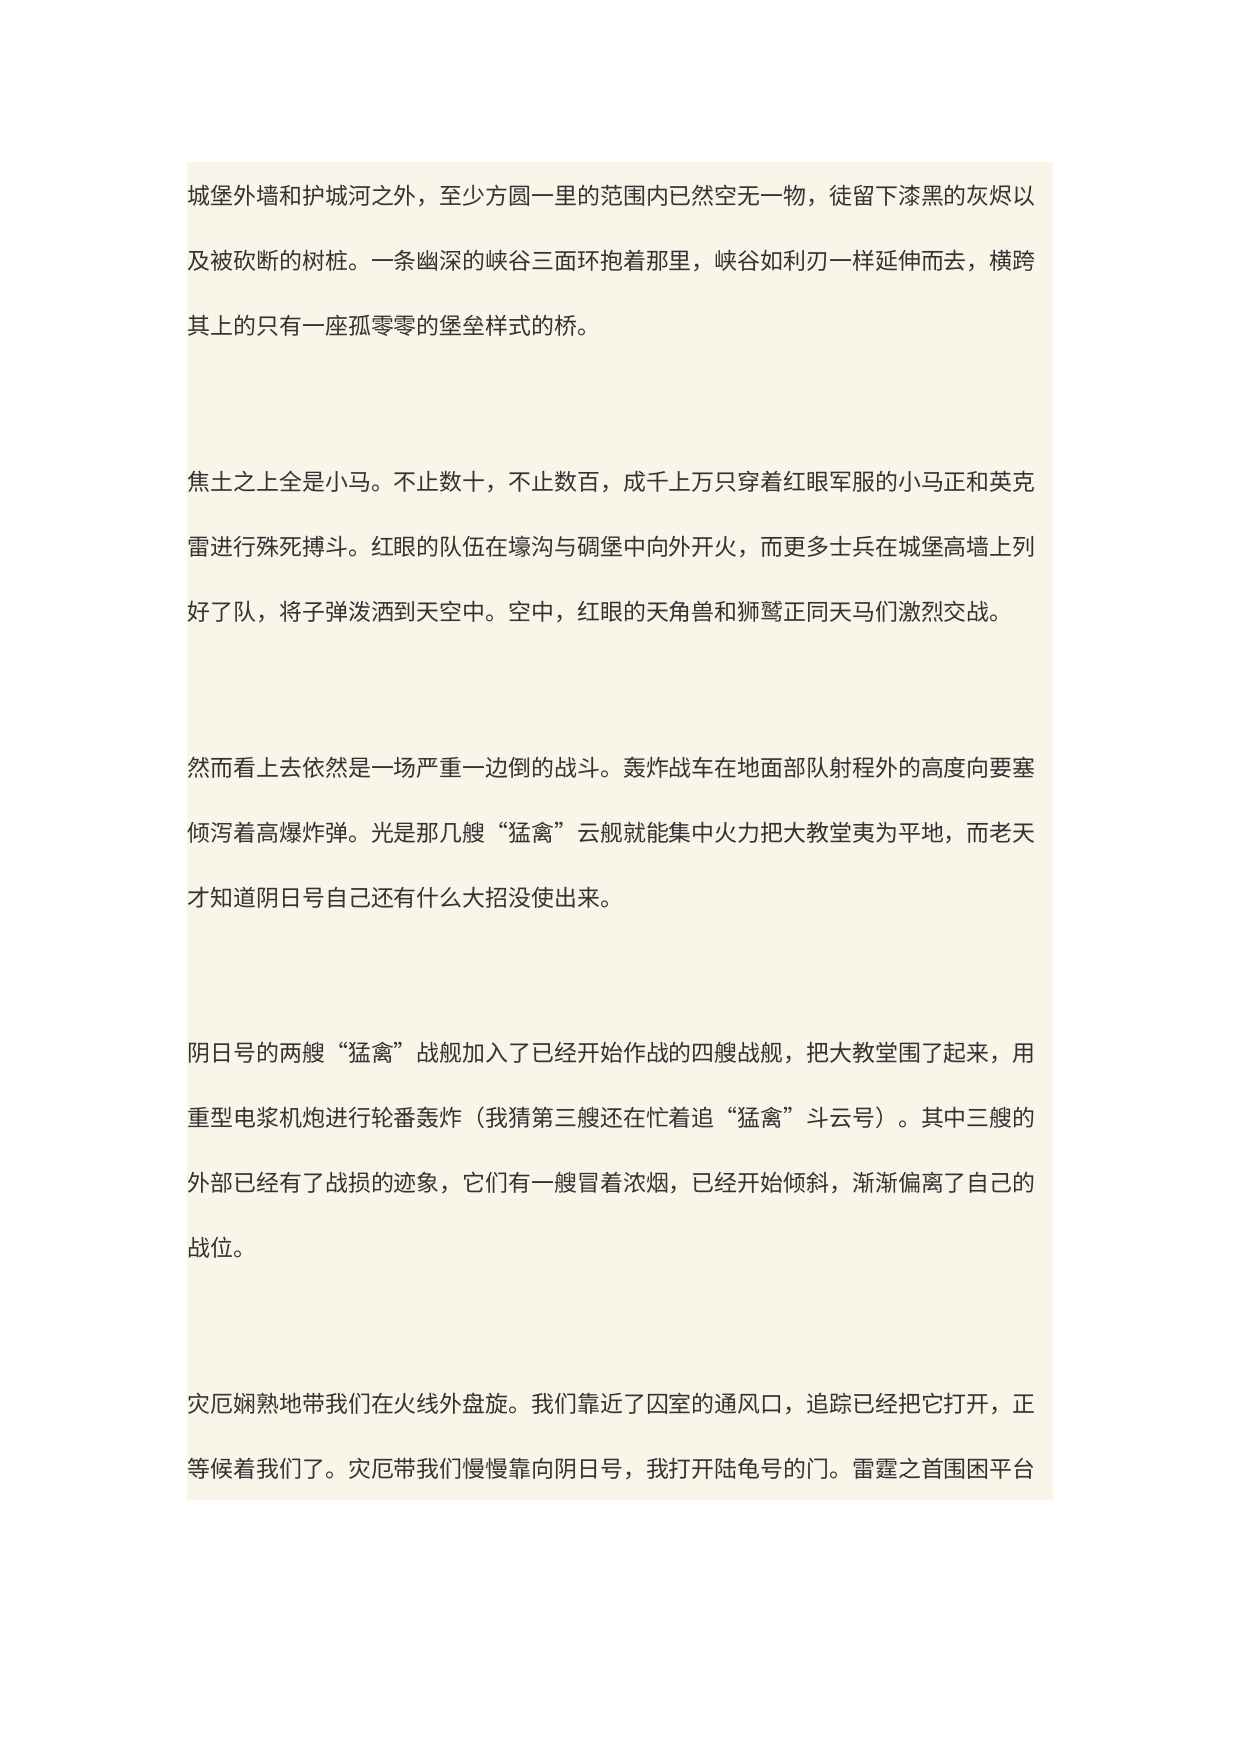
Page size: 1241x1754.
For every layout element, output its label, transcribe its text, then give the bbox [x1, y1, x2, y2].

text 焦土之上全是小马。不止数十，不止数百，成千上万只穿着红眼军服的小马正和英克雷进行殊死搏斗。红眼的队伍在壕沟与碉堡中向外开火，而更多士兵在城堡高墙上列好了队，将子弹泼洒到天空中。空中，红眼的天角兽和狮鹫正同天马们激烈交战。 [187, 448, 1053, 643]
text 阴日号的两艘“猛禽”战舰加入了已经开始作战的四艘战舰，把大教堂围了起来，用重型电浆机炮进行轮番轰炸（我猜第三艘还在忙着追“猛禽”斗云号）。其中三艘的外部已经有了战损的迹象，它们有一艘冒着浓烟，已经开始倾斜，渐渐偏离了自己的战位。 [187, 1019, 1053, 1279]
text 然而看上去依然是一场严重一边倒的战斗。轰炸战车在地面部队射程外的高度向要塞倾泻着高爆炸弹。光是那几艘“猛禽”云舰就能集中火力把大教堂夷为平地，而老天才知道阴日号自己还有什么大招没使出来。 [187, 734, 1053, 929]
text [187, 1370, 1053, 1500]
text 城堡外墙和护城河之外，至少方圆一里的范围内已然空无一物，徒留下漆黑的灰烬以及被砍断的树桩。一条幽深的峡谷三面环抱着那里，峡谷如利刃一样延伸而去，横跨其上的只有一座孤零零的堡垒样式的桥。 [187, 162, 1053, 357]
